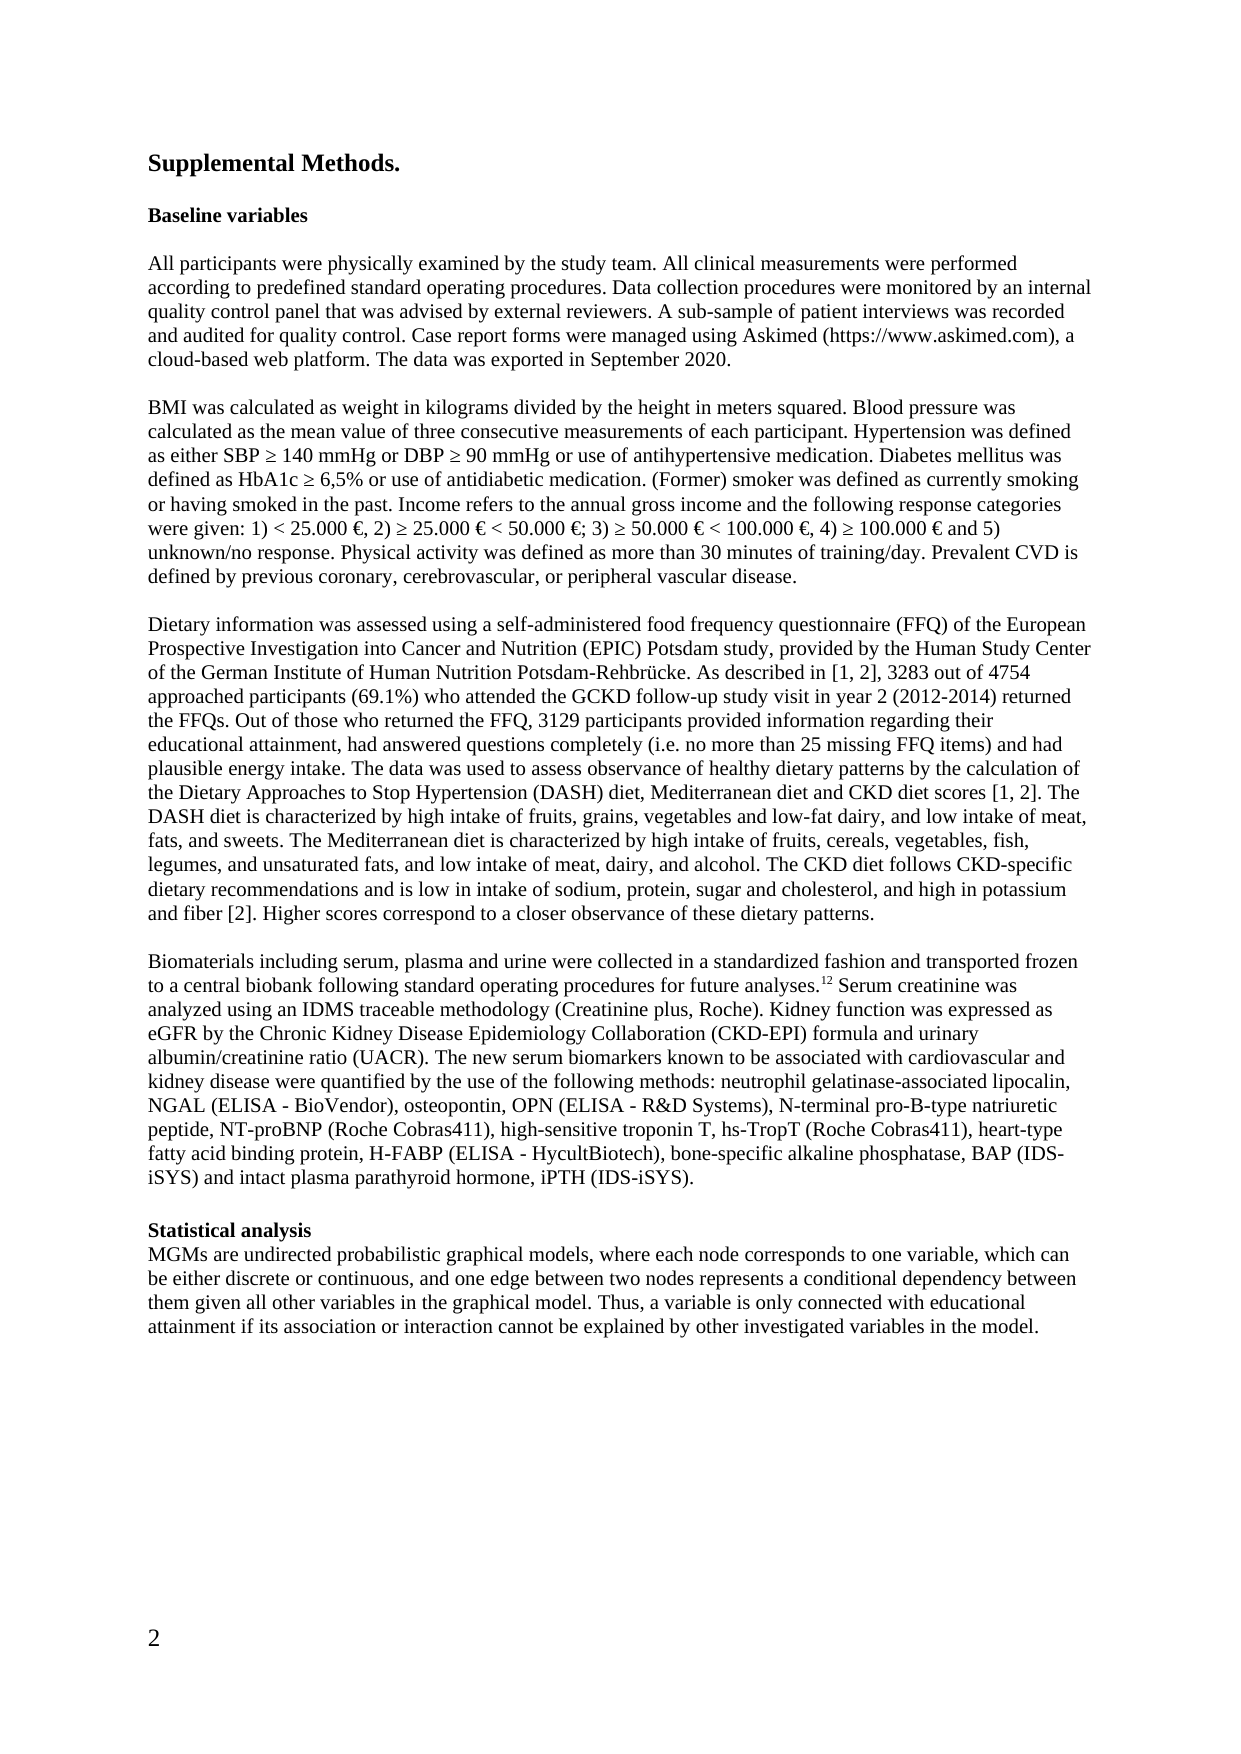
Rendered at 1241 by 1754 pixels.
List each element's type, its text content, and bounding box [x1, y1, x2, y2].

text All participants were physically examined by the study team. All clinical measurements were performed according to predefined standard operating procedures. Data collection procedures were monitored by an internal quality control panel that was advised by external reviewers. A sub-sample of patient interviews was recorded and audited for quality control. Case report forms were managed using Askimed (https://www.askimed.com), a cloud-based web platform. The data was exported in September 2020. [148, 251, 1093, 371]
text BMI was calculated as weight in kilograms divided by the height in meters squared. Blood pressure was calculated as the mean value of three consecutive measurements of each participant. Hypertension was defined as either SBP ≥ 140 mmHg or DBP ≥ 90 mmHg or use of antihypertensive medication. Diabetes mellitus was defined as HbA1c ≥ 6,5% or use of antidiabetic medication. (Former) smoker was defined as currently smoking or having smoked in the past. Income refers to the annual gross income and the following response categories were given: 1) < 25.000 €, 2) ≥ 25.000 € < 50.000 €; 3) ≥ 50.000 € < 100.000 €, 4) ≥ 100.000 € and 5) unknown/no response. Physical activity was defined as more than 30 minutes of training/day. Prevalent CVD is defined by previous coronary, cerebrovascular, or peripheral vascular disease. [148, 395, 1093, 588]
text Supplemental Methods. [148, 148, 1093, 176]
text Baseline variables [148, 203, 1093, 227]
text Biomaterials including serum, plasma and urine were collected in a standardized fashion and transported frozen to a central biobank following standard operating procedures for future analyses.12 Serum creatinine was analyzed using an IDMS traceable methodology (Creatinine plus, Roche). Kidney function was expressed as eGFR by the Chronic Kidney Disease Epidemiology Collaboration (CKD-EPI) formula and urinary albumin/creatinine ratio (UACR). The new serum biomarkers known to be associated with cardiovascular and kidney disease were quantified by the use of the following methods: neutrophil gelatinase-associated lipocalin, NGAL (ELISA - BioVendor), osteopontin, OPN (ELISA - R&D Systems), N-terminal pro-B-type natriuretic peptide, NT-proBNP (Roche Cobras411), high-sensitive troponin T, hs-TropT (Roche Cobras411), heart-type fatty acid binding protein, H-FABP (ELISA - HycultBiotech), bone-specific alkaline phosphatase, BAP (IDS-iSYS) and intact plasma parathyroid hormone, iPTH (IDS-iSYS). [148, 949, 1093, 1189]
text Dietary information was assessed using a self-administered food frequency questionnaire (FFQ) of the European Prospective Investigation into Cancer and Nutrition (EPIC) Potsdam study, provided by the Human Study Center of the German Institute of Human Nutrition Potsdam-Rehbrücke. As described in [1, 2], 3283 out of 4754 approached participants (69.1%) who attended the GCKD follow-up study visit in year 2 (2012-2014) returned the FFQs. Out of those who returned the FFQ, 3129 participants provided information regarding their educational attainment, had answered questions completely (i.e. no more than 25 missing FFQ items) and had plausible energy intake. The data was used to assess observance of healthy dietary patterns by the calculation of the Dietary Approaches to Stop Hypertension (DASH) diet, Mediterranean diet and CKD diet scores [1, 2]. The DASH diet is characterized by high intake of fruits, grains, vegetables and low-fat dairy, and low intake of meat, fats, and sweets. The Mediterranean diet is characterized by high intake of fruits, cereals, vegetables, fish, legumes, and unsaturated fats, and low intake of meat, dairy, and alcohol. The CKD diet follows CKD-specific dietary recommendations and is low in intake of sodium, protein, sugar and cholesterol, and high in potassium and fiber [2]. Higher scores correspond to a closer observance of these dietary patterns. [148, 612, 1093, 924]
text MGMs are undirected probabilistic graphical models, where each node corresponds to one variable, which can be either discrete or continuous, and one edge between two nodes represents a conditional dependency between them given all other variables in the graphical model. Thus, a variable is only connected with educational attainment if its association or interaction cannot be explained by other investigated variables in the model. [148, 1242, 1093, 1338]
subtitle Statistical analysis [148, 1217, 1093, 1242]
